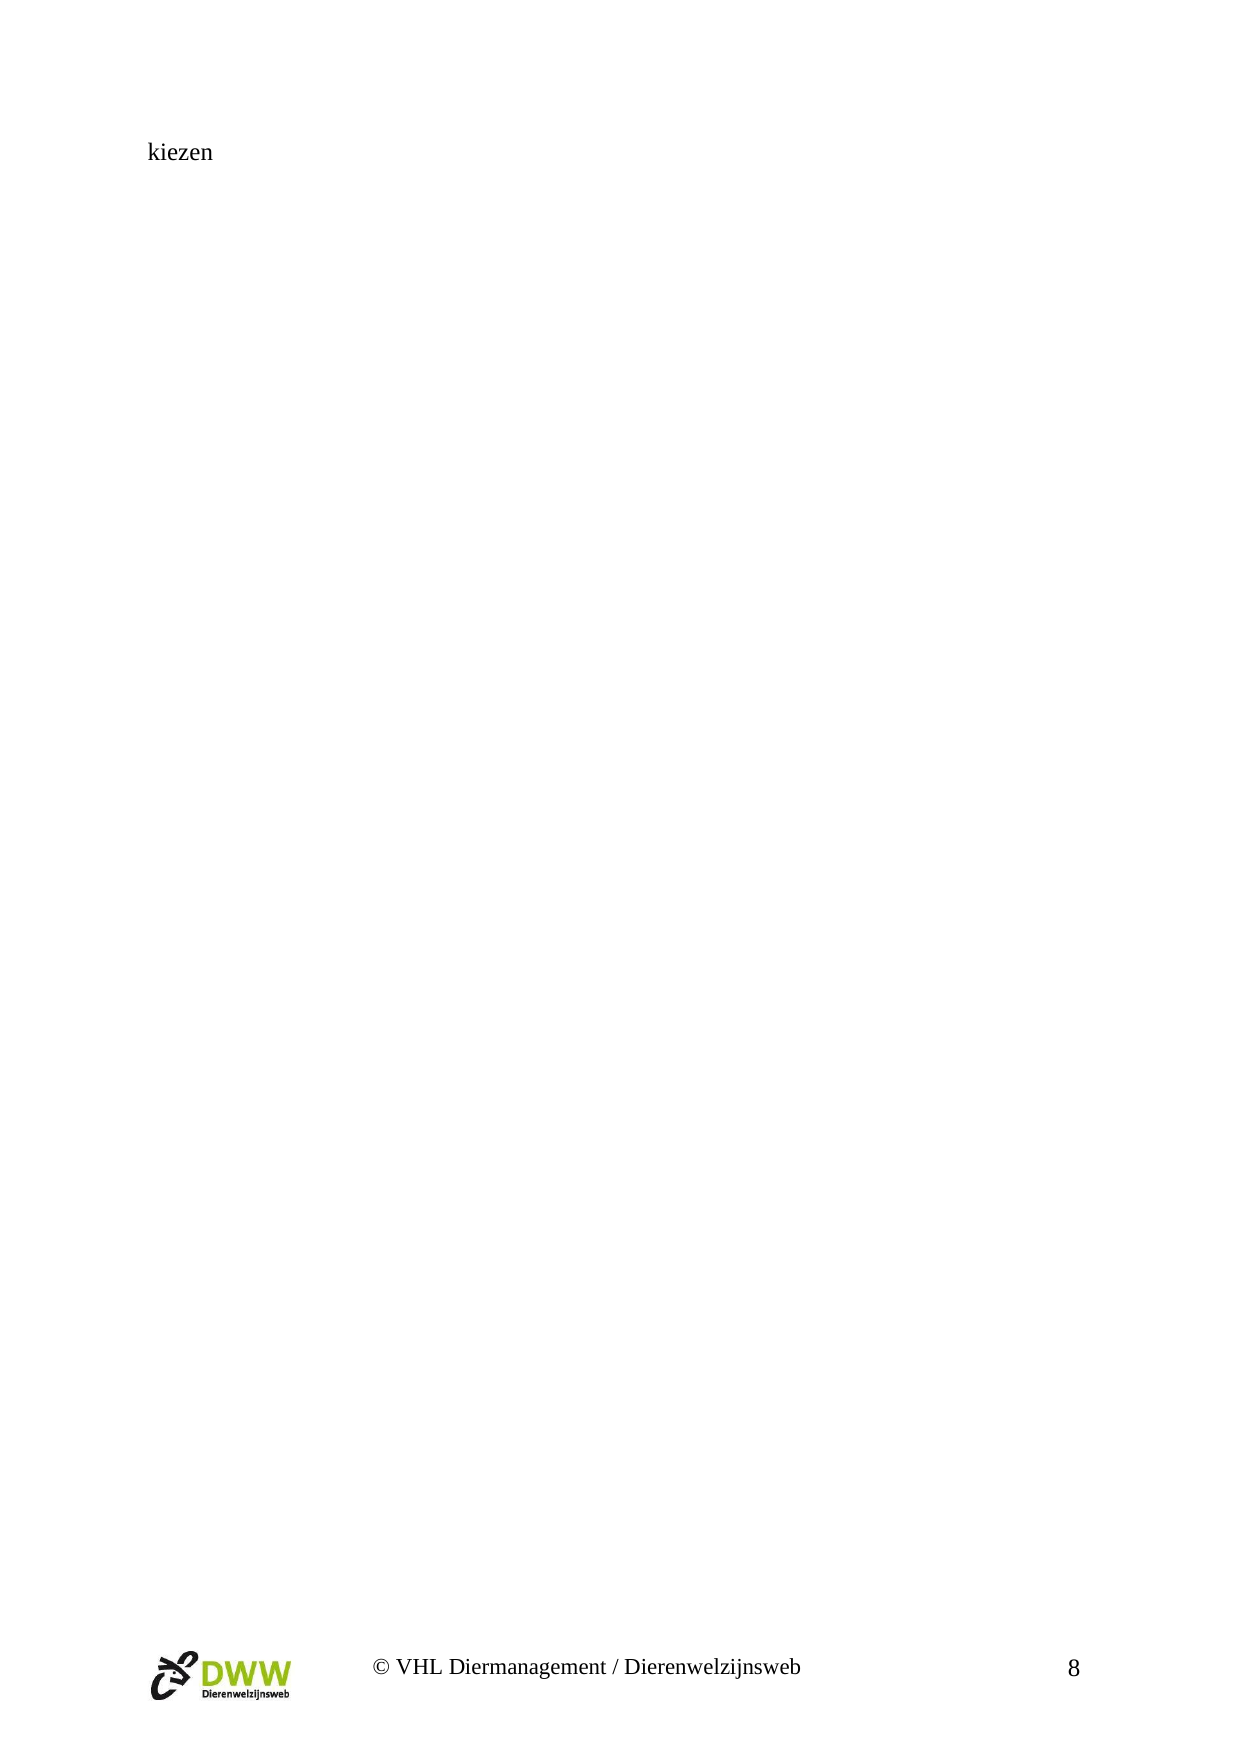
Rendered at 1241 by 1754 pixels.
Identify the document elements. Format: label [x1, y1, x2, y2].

text [147, 137, 1093, 166]
picture [147, 1650, 296, 1701]
